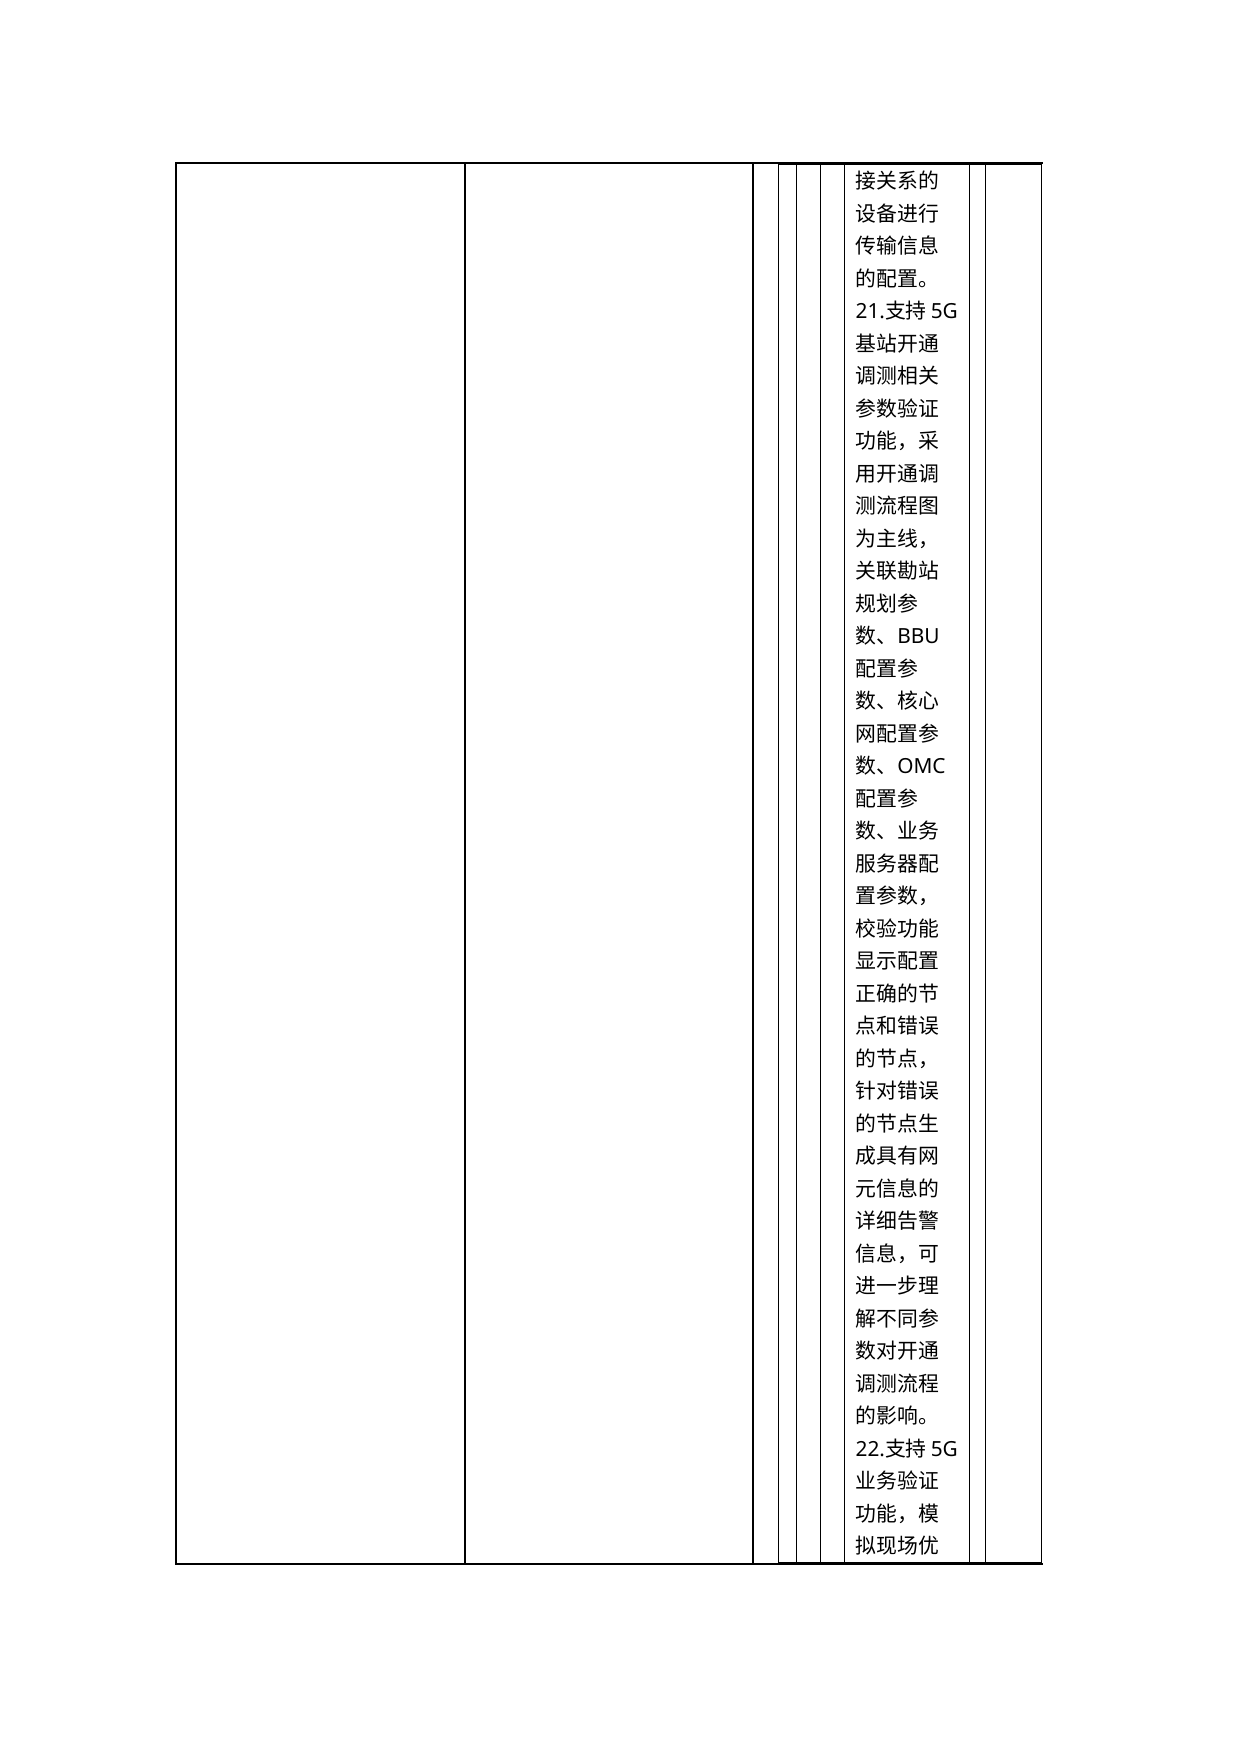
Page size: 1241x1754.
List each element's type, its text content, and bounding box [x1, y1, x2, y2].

table_cell [797, 165, 820, 1562]
table_cell [779, 165, 796, 1562]
table_cell [821, 165, 844, 1562]
table_cell [845, 165, 969, 1562]
table_cell [754, 164, 778, 1563]
table_cell 1 [177, 164, 464, 1563]
table_cell [986, 165, 1041, 1562]
table_cell [466, 164, 752, 1563]
